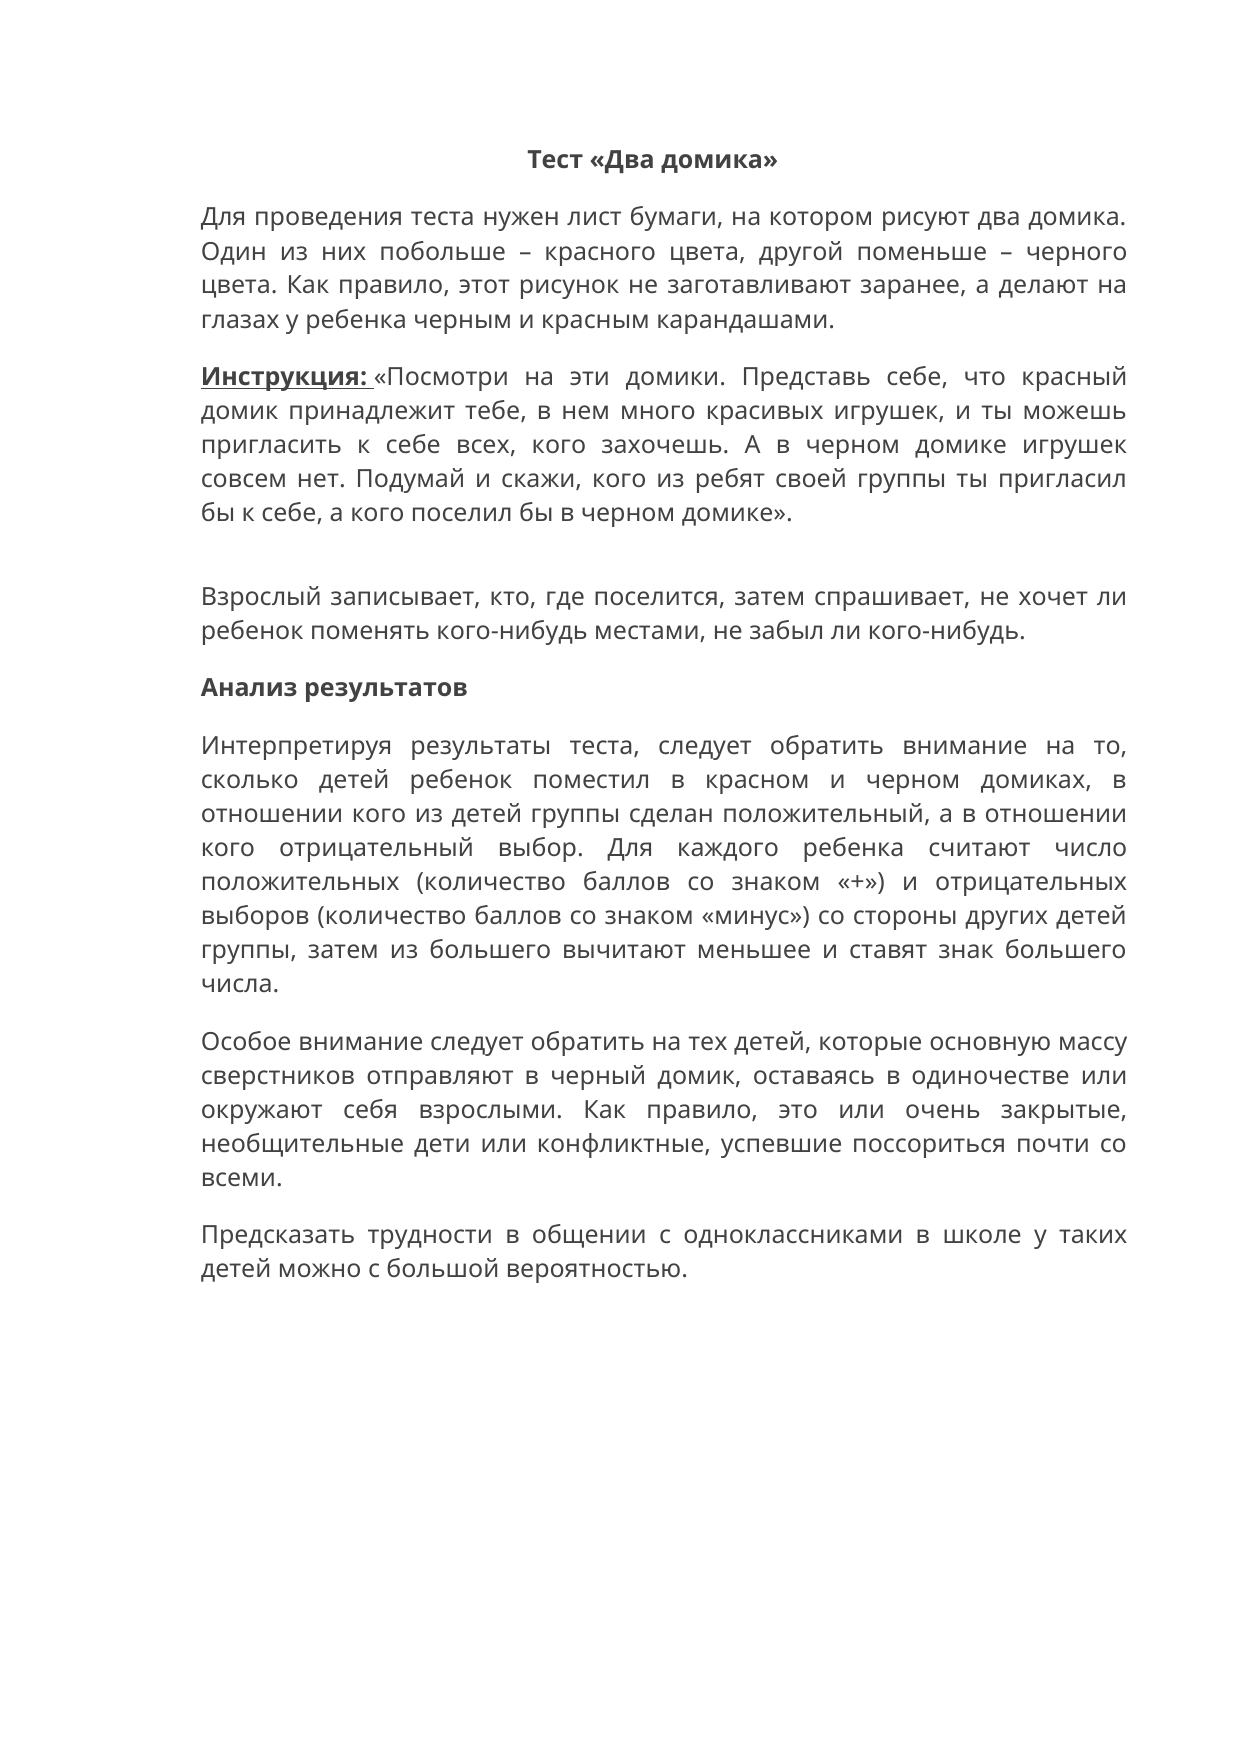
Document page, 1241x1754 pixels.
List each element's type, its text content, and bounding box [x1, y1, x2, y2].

text Взрослый записывает, кто, где поселится, затем спрашивает, не хочет ли ребенок поменять кого-нибудь местами, не забыл ли кого-нибудь. [201, 578, 1128, 646]
text Предсказать трудности в общении с одноклассниками в школе у таких детей можно с большой вероятностью. [201, 1217, 1128, 1285]
text Особое внимание следует обратить на тех детей, которые основную массу сверстников отправляют в черный домик, оставаясь в одиночестве или окружают себя взрослыми. Как правило, это или очень закрытые, необщительные дети или конфликтные, успевшие поссориться почти со всеми. [201, 1023, 1128, 1194]
text Для проведения теста нужен лист бумаги, на котором рисуют два домика. Один из них побольше – красного цвета, другой поменьше – черного цвета. Как правило, этот рисунок не заготавливают заранее, а делают на глазах у ребенка черным и красным карандашами. [201, 199, 1128, 335]
text Тест «Два домика» [177, 142, 1128, 176]
text Интерпретируя результаты теста, следует обратить внимание на то, сколько детей ребенок поместил в красном и черном домиках, в отношении кого из детей группы сделан положительный, а в отношении кого отрицательный выбор. Для каждого ребенка считают число положительных (количество баллов со знаком «+») и отрицательных выборов (количество баллов со знаком «минус») со стороны других детей группы, затем из большего вычитают меньшее и ставят знак большего числа. [201, 727, 1128, 1000]
text Инструкция: «Посмотри на эти домики. Представь себе, что красный домик принадлежит тебе, в нем много красивых игрушек, и ты можешь пригласить к себе всех, кого захочешь. А в черном домике игрушек совсем нет. Подумай и скажи, кого из ребят своей группы ты пригласил бы к себе, а кого поселил бы в черном домике». [201, 359, 1128, 529]
text Анализ результатов [201, 670, 1128, 704]
